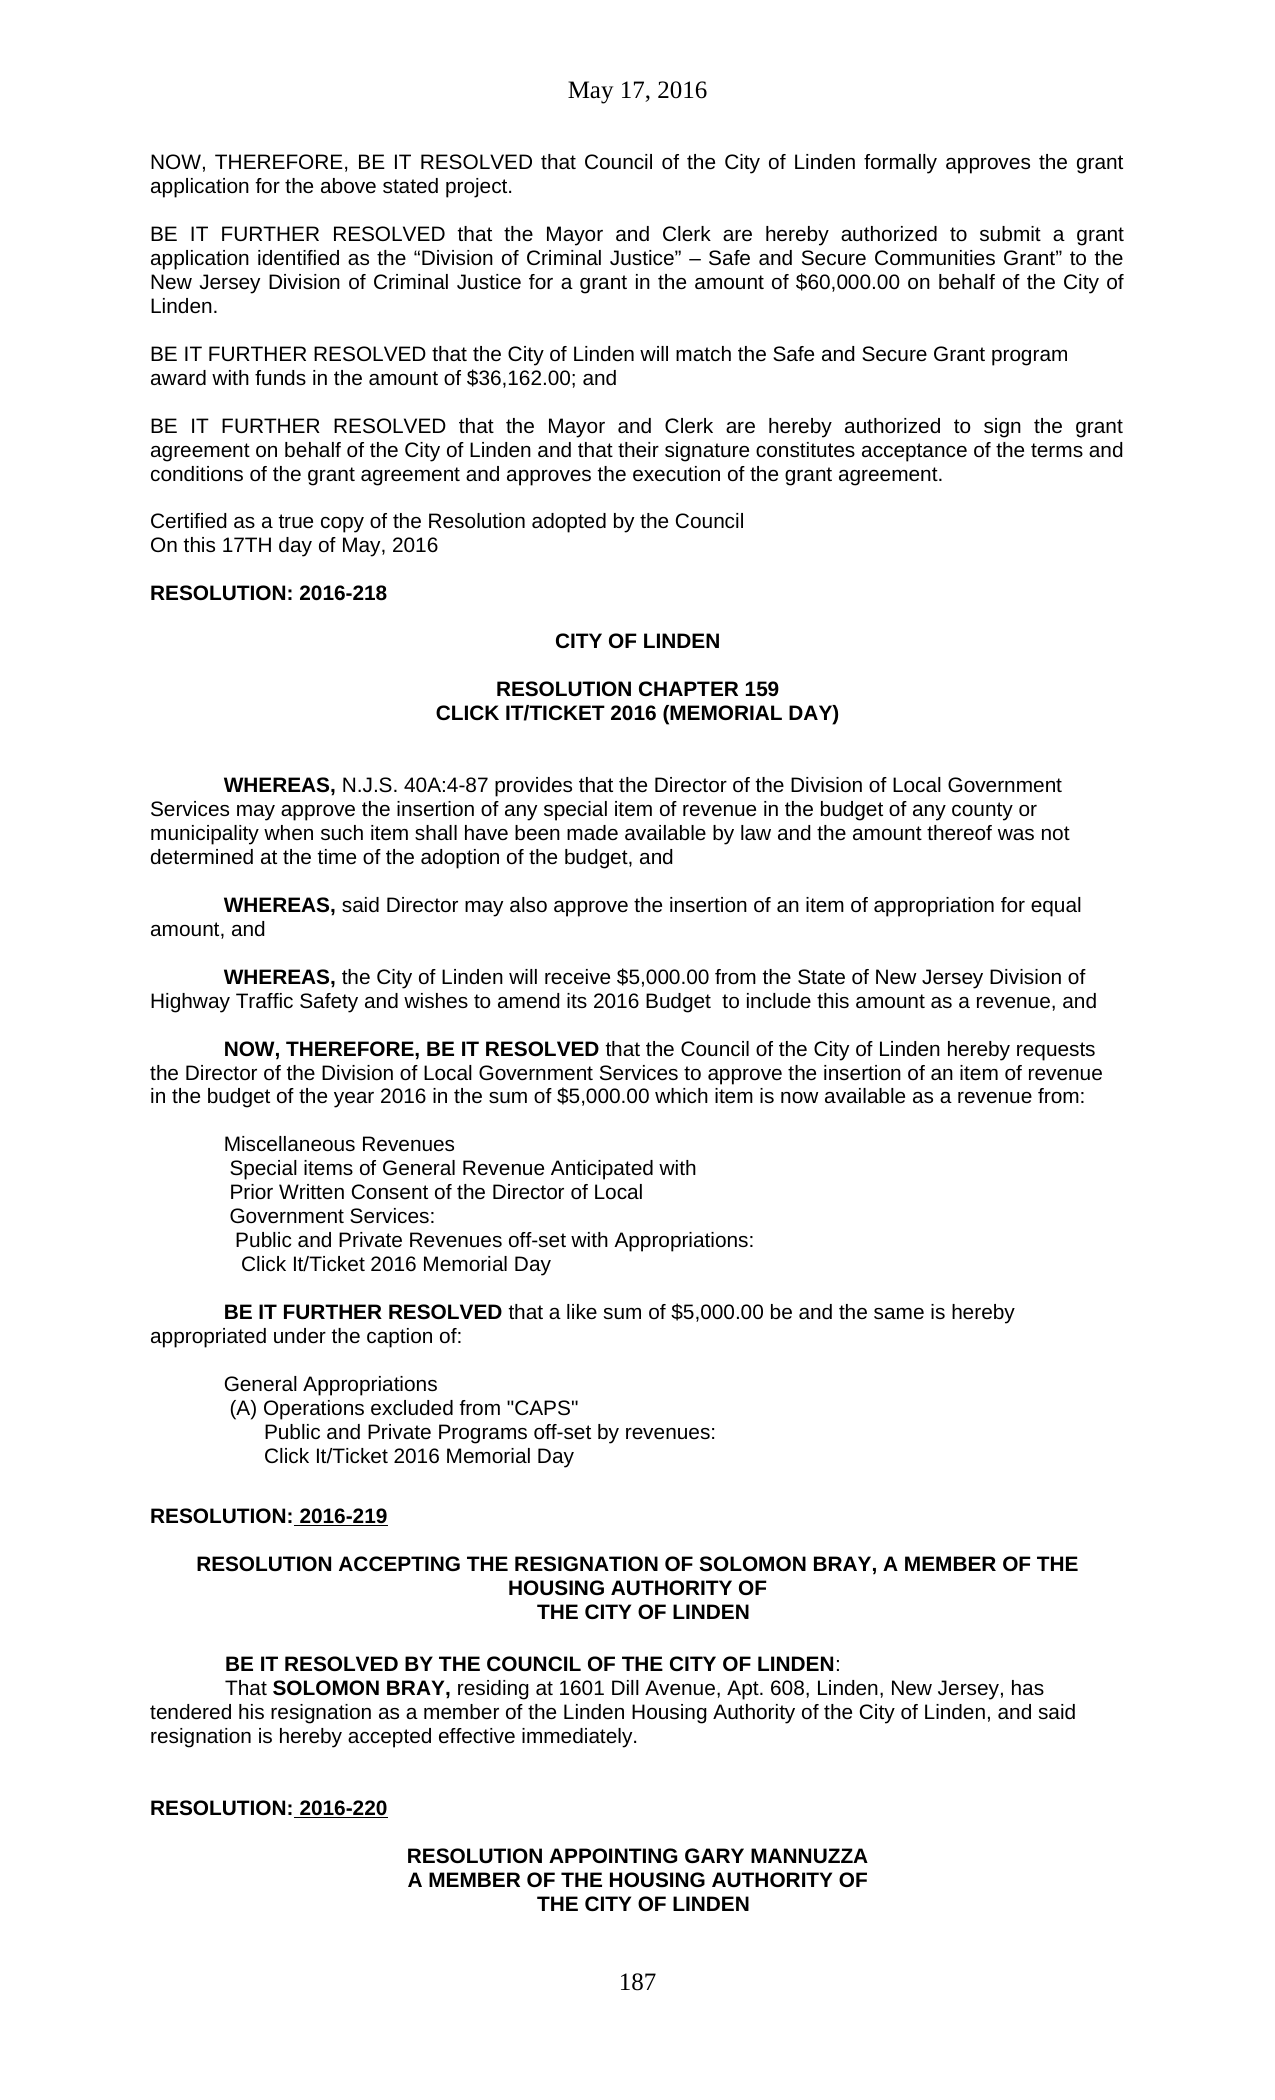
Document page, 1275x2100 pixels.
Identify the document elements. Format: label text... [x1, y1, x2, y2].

text THE CITY OF LINDEN [150, 1599, 1125, 1623]
text General Appropriations [150, 1372, 1125, 1396]
text That SOLOMON BRAY, residing at 1601 Dill Avenue, Apt. 608, Linden, New Jersey, has tendered his resignation as a member of the Linden Housing Authority of the City of Linden, and said resignation is hereby accepted effective immediately. [150, 1676, 1125, 1748]
text CLICK IT/TICKET 2016 (MEMORIAL DAY) [150, 701, 1125, 725]
text CITY OF LINDEN [150, 629, 1125, 653]
text BE IT FURTHER RESOLVED that a like sum of $5,000.00 be and the same is hereby appropriated under the caption of: [150, 1300, 1125, 1348]
text Click It/Ticket 2016 Memorial Day [150, 1252, 1125, 1276]
text WHEREAS, said Director may also approve the insertion of an item of appropriation for equal amount, and [150, 893, 1125, 941]
text RESOLUTION: 2016-220 [150, 1796, 1125, 1820]
text Prior Written Consent of the Director of Local [150, 1180, 1125, 1204]
text RESOLUTION: 2016-218 [150, 581, 1125, 605]
text BE IT FURTHER RESOLVED that the City of Linden will match the Safe and Secure Grant program award with funds in the amount of $36,162.00; and [150, 342, 1125, 389]
text THE CITY OF LINDEN [150, 1892, 1125, 1916]
text BE IT RESOLVED BY THE COUNCIL OF THE CITY OF LINDEN: [150, 1652, 1125, 1676]
text Click It/Ticket 2016 Memorial Day [150, 1444, 1125, 1468]
text Public and Private Programs off-set by revenues: [150, 1420, 1125, 1444]
text NOW, THEREFORE, BE IT RESOLVED that Council of the City of Linden formally approves the grant application for the above stated project. [150, 150, 1125, 198]
text BE IT FURTHER RESOLVED that the Mayor and Clerk are hereby authorized to submit a grant application identified as the “Division of Criminal Justice” – Safe and Secure Communities Grant” to the New Jersey Division of Criminal Justice for a grant in the amount of $60,000.00 on behalf of the City of Linden. [150, 222, 1125, 318]
text RESOLUTION CHAPTER 159 [150, 677, 1125, 701]
text Certified as a true copy of the Resolution adopted by the Council [150, 509, 1125, 533]
text NOW, THEREFORE, BE IT RESOLVED that the Council of the City of Linden hereby requests the Director of the Division of Local Government Services to approve the insertion of an item of revenue in the budget of the year 2016 in the sum of $5,000.00 which item is now available as a revenue from: [150, 1036, 1125, 1108]
text RESOLUTION: 2016-219 [150, 1504, 1125, 1528]
text Government Services: [150, 1204, 1125, 1228]
text Special items of General Revenue Anticipated with [150, 1156, 1125, 1180]
text RESOLUTION ACCEPTING THE RESIGNATION OF SOLOMON BRAY, A MEMBER OF THE HOUSING AUTHORITY OF [150, 1552, 1125, 1599]
text WHEREAS, the City of Linden will receive $5,000.00 from the State of New Jersey Division of Highway Traffic Safety and wishes to amend its 2016 Budget to include this amount as a revenue, and [150, 964, 1125, 1012]
text On this 17TH day of May, 2016 [150, 533, 1125, 557]
text RESOLUTION APPOINTING GARY MANNUZZA [150, 1844, 1125, 1868]
text Miscellaneous Revenues [150, 1132, 1125, 1156]
text WHEREAS, N.J.S. 40A:4-87 provides that the Director of the Division of Local Government Services may approve the insertion of any special item of revenue in the budget of any county or municipality when such item shall have been made available by law and the amount thereof was not determined at the time of the adoption of the budget, and [150, 773, 1125, 869]
text BE IT FURTHER RESOLVED that the Mayor and Clerk are hereby authorized to sign the grant agreement on behalf of the City of Linden and that their signature constitutes acceptance of the terms and conditions of the grant agreement and approves the execution of the grant agreement. [150, 413, 1125, 485]
text Public and Private Revenues off-set with Appropriations: [150, 1228, 1125, 1252]
text A MEMBER OF THE HOUSING AUTHORITY OF [150, 1868, 1125, 1892]
text (A) Operations excluded from "CAPS" [150, 1396, 1125, 1420]
